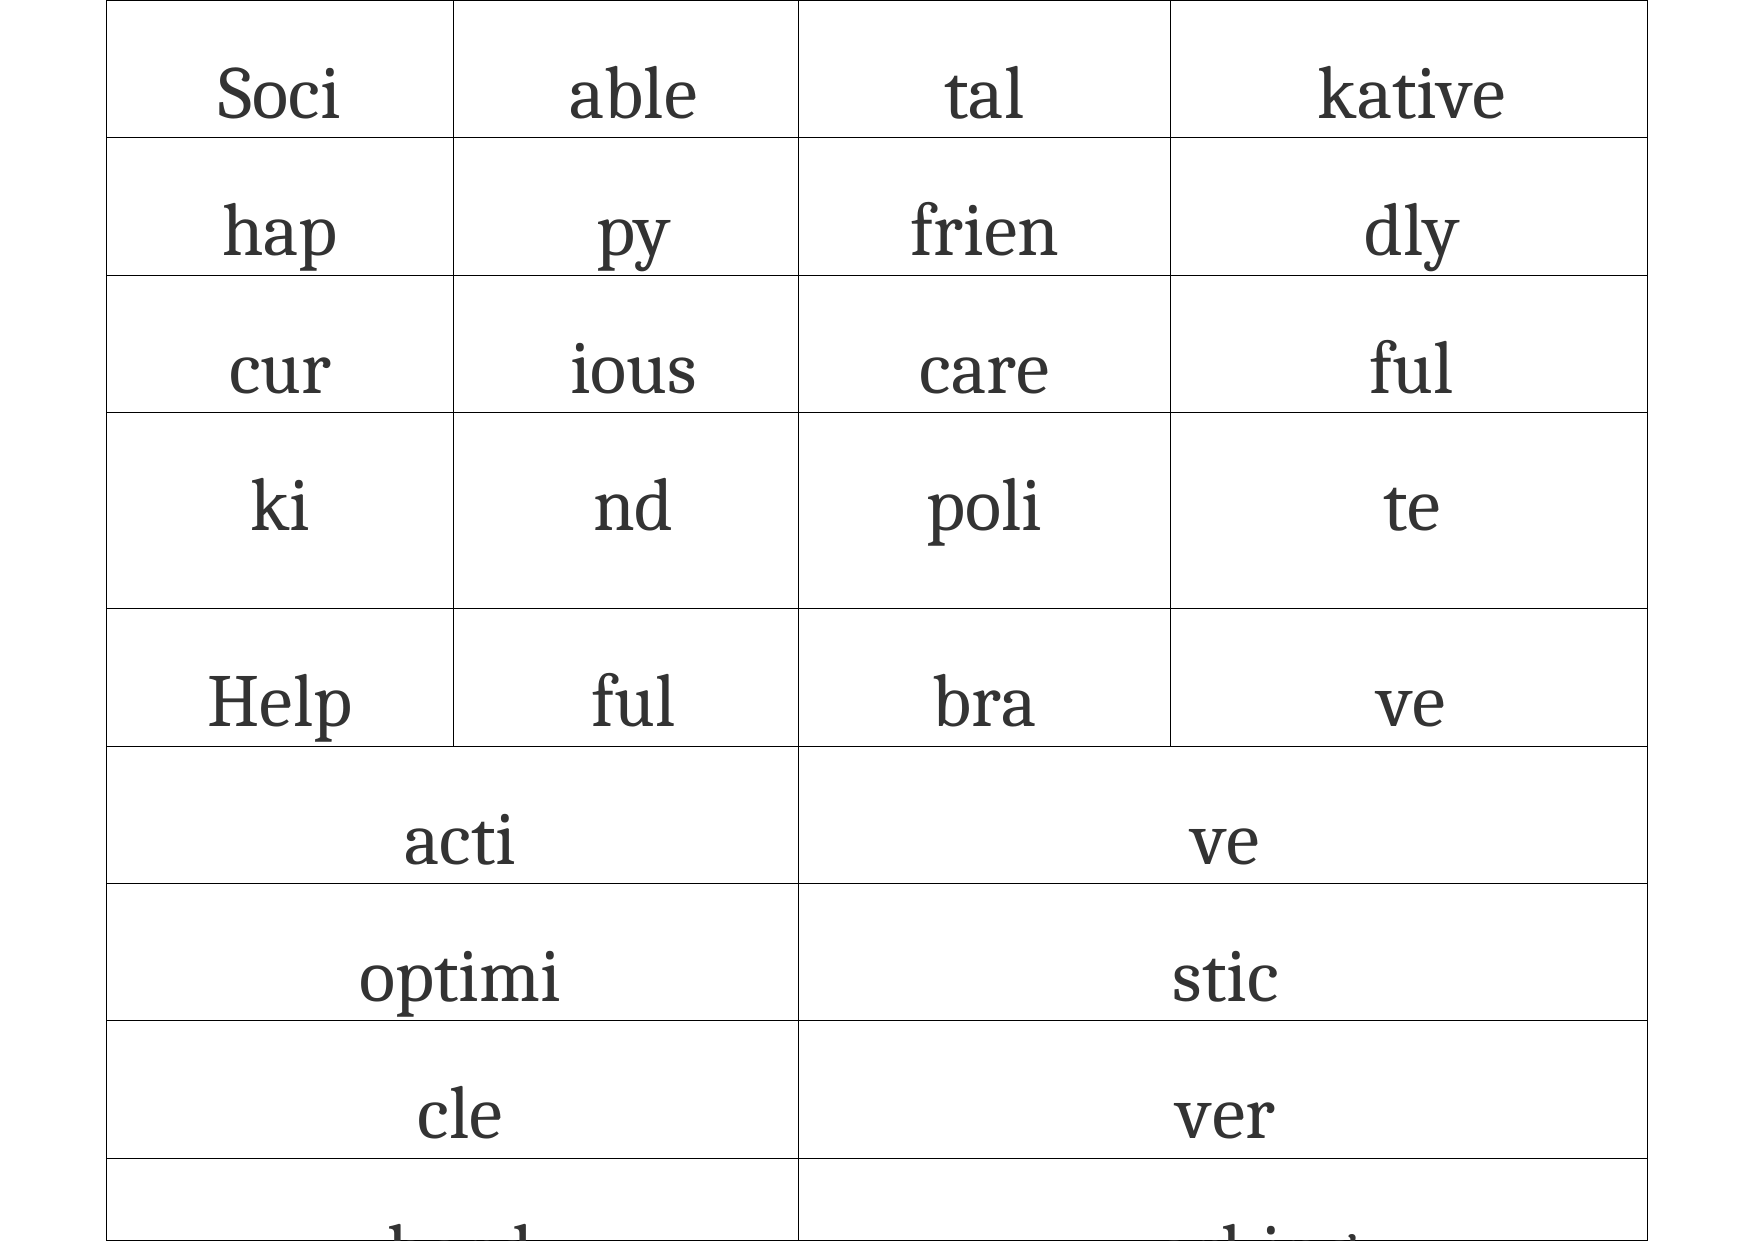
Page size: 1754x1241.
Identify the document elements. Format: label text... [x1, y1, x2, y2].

table_cell cur [107, 276, 453, 412]
table_cell ful [1171, 276, 1647, 412]
table_cell hap [107, 138, 453, 274]
table_cell working [799, 1159, 1647, 1240]
table_cell nd [454, 413, 798, 608]
table_cell Help [107, 609, 453, 746]
table_cell acti [107, 747, 798, 883]
table_cell care [799, 276, 1170, 412]
table_cell ki [107, 413, 453, 608]
table_cell py [454, 138, 798, 274]
table_cell frien [799, 138, 1170, 274]
table_header able [454, 1, 798, 137]
table_cell bra [799, 609, 1170, 746]
table_cell te [1171, 413, 1647, 608]
table_header kative [1171, 1, 1647, 137]
table_cell ver [799, 1021, 1647, 1157]
table_cell stic [799, 884, 1647, 1020]
table_cell ful [454, 609, 798, 746]
table_cell optimi [107, 884, 798, 1020]
table_header tal [799, 1, 1170, 137]
table_cell dly [1171, 138, 1647, 274]
table_cell ve [799, 747, 1647, 883]
table_header Soci [107, 1, 453, 137]
table_cell cle [107, 1021, 798, 1157]
table_cell poli [799, 413, 1170, 608]
table_cell hard [107, 1159, 798, 1240]
table_cell ve [1171, 609, 1647, 746]
table_cell ious [454, 276, 798, 412]
